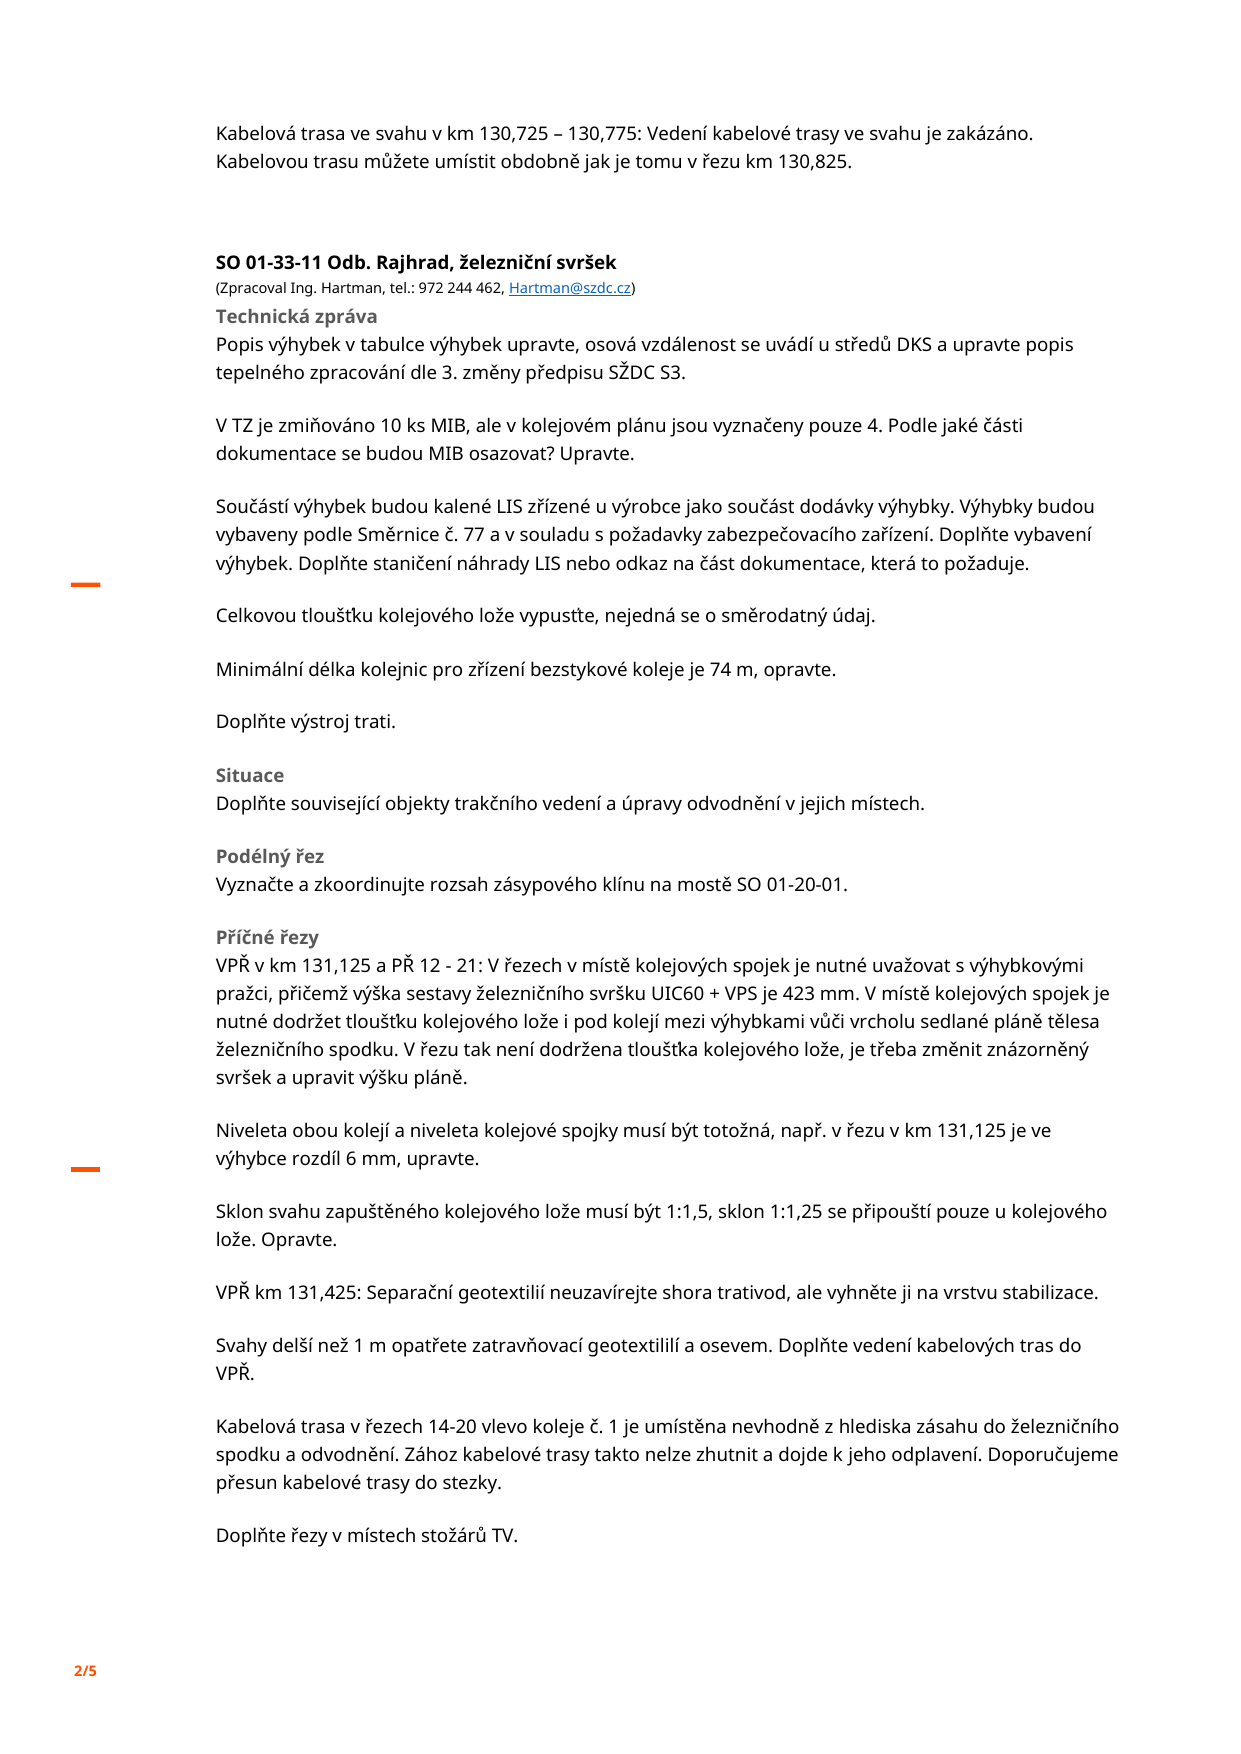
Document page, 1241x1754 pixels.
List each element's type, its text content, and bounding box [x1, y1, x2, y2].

subtitle Technická zpráva [216, 304, 1122, 329]
text Minimální délka kolejnic pro zřízení bezstykové koleje je 74 m, opravte. [216, 656, 1122, 681]
text Vyznačte a zkoordinujte rozsah zásypového klínu na mostě SO 01-20-01. [216, 871, 1122, 896]
text Celkovou tloušťku kolejového lože vypusťte, nejedná se o směrodatný údaj. [216, 603, 1122, 628]
text Kabelová trasa v řezech 14-20 vlevo koleje č. 1 je umístěna nevhodně z hlediska zásahu do železničního spodku a odvodnění. Zához kabelové trasy takto nelze zhutnit a dojde k jeho odplavení. Doporučujeme přesun kabelové trasy do stezky. [216, 1413, 1122, 1495]
subtitle Příčné řezy [216, 924, 1122, 949]
text Popis výhybek v tabulce výhybek upravte, osová vzdálenost se uvádí u středů DKS a upravte popis tepelného zpracování dle 3. změny předpisu SŽDC S3. [216, 332, 1122, 385]
text V TZ je zmiňováno 10 ks MIB, ale v kolejovém plánu jsou vyznačeny pouze 4. Podle jaké části dokumentace se budou MIB osazovat? Upravte. [216, 413, 1122, 466]
text Doplňte související objekty trakčního vedení a úpravy odvodnění v jejich místech. [216, 790, 1122, 815]
text Svahy delší než 1 m opatřete zatravňovací geotextililí a osevem. Doplňte vedení kabelových tras do VPŘ. [216, 1332, 1122, 1386]
text Niveleta obou kolejí a niveleta kolejové spojky musí být totožná, např. v řezu v km 131,125 je ve výhybce rozdíl 6 mm, upravte. [216, 1117, 1122, 1171]
subtitle Podélný řez [216, 843, 1122, 868]
text (Zpracoval Ing. Hartman, tel.: 972 244 462, Hartman@szdc.cz) [216, 278, 1122, 297]
text Součástí výhybek budou kalené LIS zřízené u výrobce jako součást dodávky výhybky. Výhybky budou vybaveny podle Směrnice č. 77 a v souladu s požadavky zabezpečovacího zařízení. Doplňte vybavení výhybek. Doplňte staničení náhrady LIS nebo odkaz na část dokumentace, která to požaduje. [216, 494, 1122, 575]
subtitle SO 01-33-11 Odb. Rajhrad, železniční svršek [216, 249, 1122, 275]
text Doplňte výstroj trati. [216, 709, 1122, 734]
text VPŘ v km 131,125 a PŘ 12 - 21: V řezech v místě kolejových spojek je nutné uvažovat s výhybkovými pražci, přičemž výška sestavy železničního svršku UIC60 + VPS je 423 mm. V místě kolejových spojek je nutné dodržet tloušťku kolejového lože i pod kolejí mezi výhybkami vůči vrcholu sedlané pláně tělesa železničního spodku. V řezu tak není dodržena tloušťka kolejového lože, je třeba změnit znázorněný svršek a upravit výšku pláně. [216, 952, 1122, 1089]
text Kabelová trasa ve svahu v km 130,725 – 130,775: Vedení kabelové trasy ve svahu je zakázáno. Kabelovou trasu můžete umístit obdobně jak je tomu v řezu km 130,825. [216, 121, 1122, 174]
text VPŘ km 131,425: Separační geotextilií neuzavírejte shora trativod, ale vyhněte ji na vrstvu stabilizace. [216, 1279, 1122, 1305]
text Doplňte řezy v místech stožárů TV. [216, 1522, 1122, 1548]
subtitle Situace [216, 762, 1122, 787]
text Sklon svahu zapuštěného kolejového lože musí být 1:1,5, sklon 1:1,25 se připouští pouze u kolejového lože. Opravte. [216, 1198, 1122, 1252]
